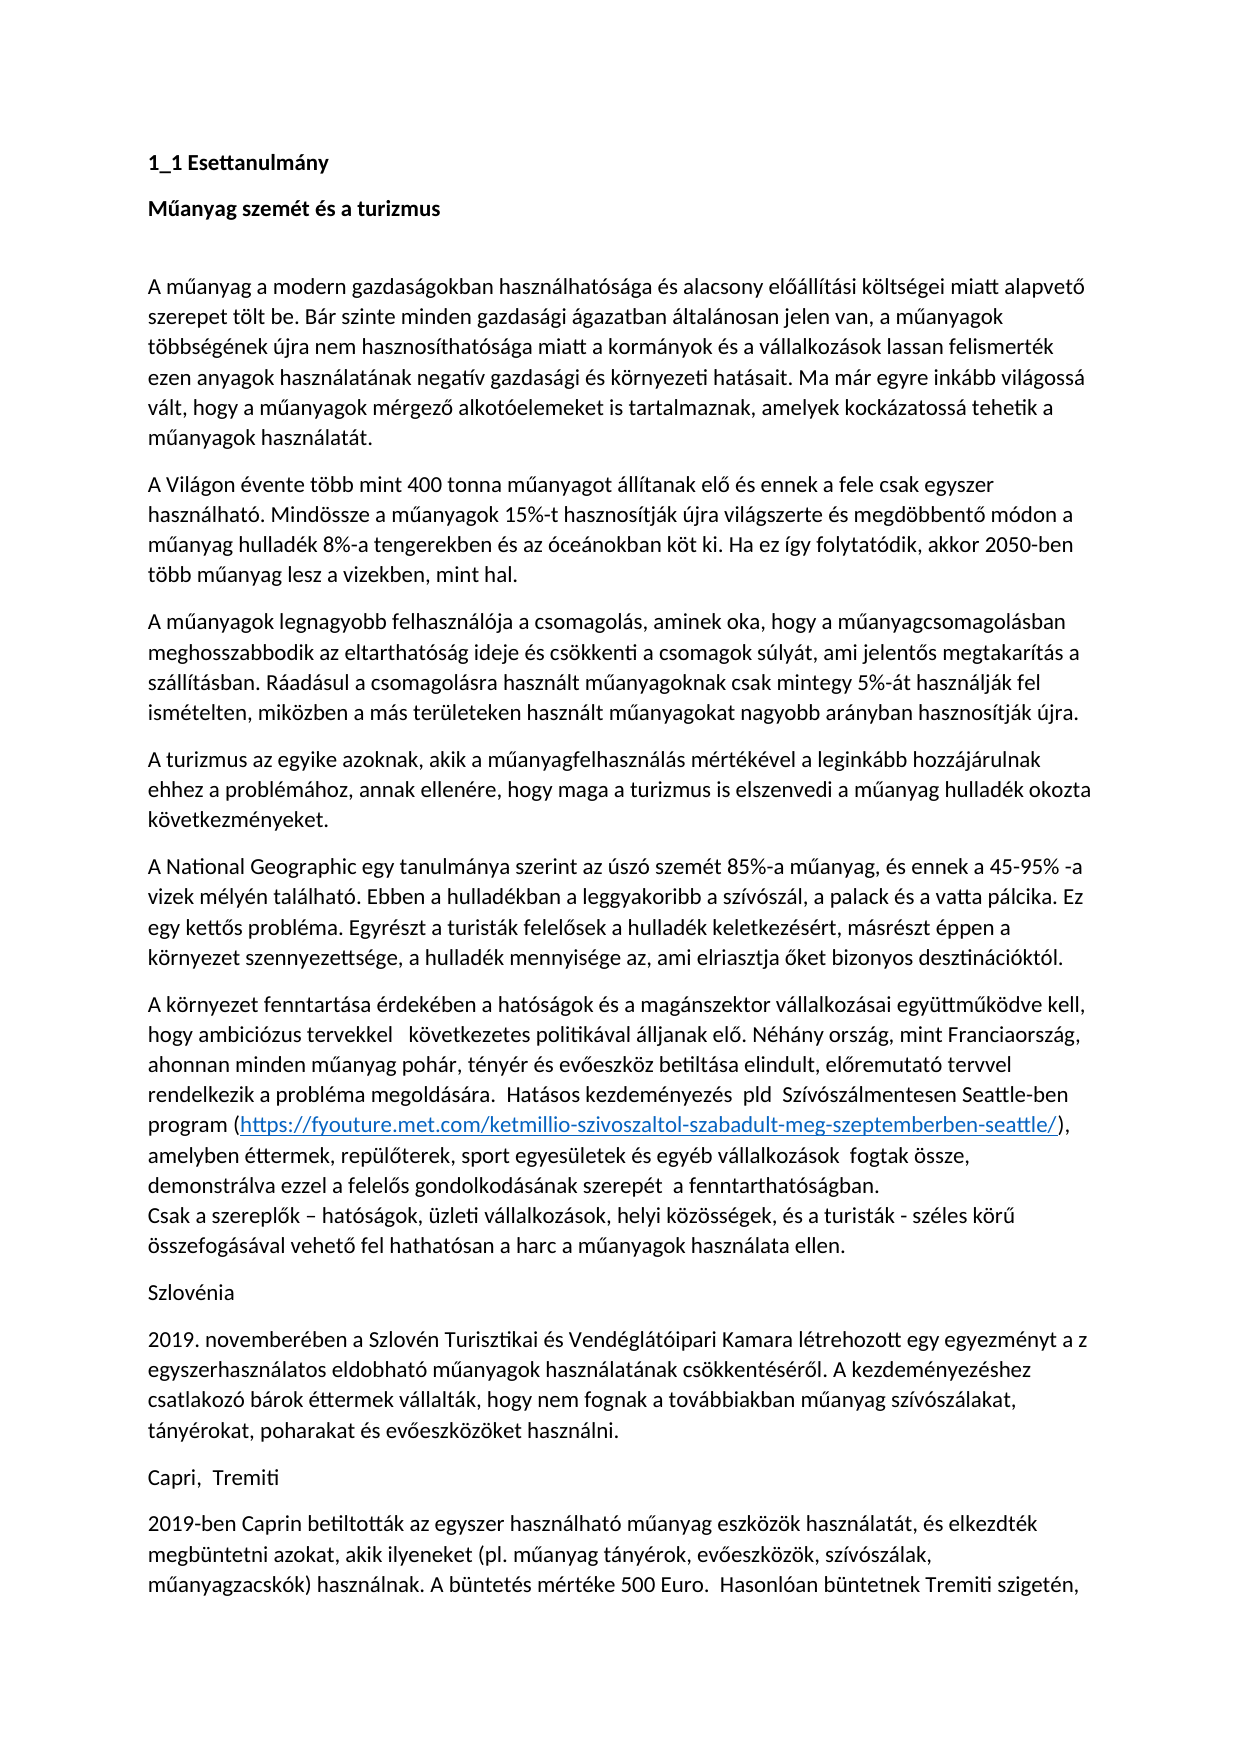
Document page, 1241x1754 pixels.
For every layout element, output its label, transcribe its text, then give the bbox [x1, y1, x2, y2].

text 1_1 Esettanulmány [148, 148, 1093, 176]
text A Világon évente több mint 400 tonna műanyagot állítanak elő és ennek a fele csak egyszer használható. Mindössze a műanyagok 15%-t hasznosítják újra világszerte és megdöbbentő módon a műanyag hulladék 8%-a tengerekben és az óceánokban köt ki. Ha ez így folytatódik, akkor 2050-ben több műanyag lesz a vizekben, mint hal. [148, 470, 1093, 588]
text Capri, Tremiti [148, 1463, 1093, 1491]
text A National Geographic egy tanulmánya szerint az úszó szemét 85%-a műanyag, és ennek a 45-95% -a vizek mélyén található. Ebben a hulladékban a leggyakoribb a szívószál, a palack és a vatta pálcika. Ez egy kettős probléma. Egyrészt a turisták felelősek a hulladék keletkezésért, másrészt éppen a környezet szennyezettsége, a hulladék mennyisége az, ami elriasztja őket bizonyos desztinációktól. [148, 852, 1093, 971]
text A környezet fenntartása érdekében a hatóságok és a magánszektor vállalkozásai együttműködve kell, hogy ambiciózus tervekkel következetes politikával álljanak elő. Néhány ország, mint Franciaország, ahonnan minden műanyag pohár, tényér és evőeszköz betiltása elindult, előremutató tervvel rendelkezik a probléma megoldására. Hatásos kezdeményezés pld Szívószálmentesen Seattle-ben program (https://fyouture.met.com/ketmillio-szivoszaltol-szabadult-meg-szeptemberben-seattle/), amelyben éttermek, repülőterek, sport egyesületek és egyéb vállalkozások fogtak össze, demonstrálva ezzel a felelős gondolkodásának szerepét a fenntarthatóságban. Csak a szereplők – hatóságok, üzleti vállalkozások, helyi közösségek, és a turisták - széles körű összefogásával vehető fel hathatósan a harc a műanyagok használata ellen. [148, 990, 1093, 1259]
text Szlovénia [148, 1278, 1093, 1306]
text A turizmus az egyike azoknak, akik a műanyagfelhasználás mértékével a leginkább hozzájárulnak ehhez a problémához, annak ellenére, hogy maga a turizmus is elszenvedi a műanyag hulladék okozta következményeket. [148, 745, 1093, 833]
text Műanyag szemét és a turizmus [148, 194, 1093, 222]
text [148, 1509, 1093, 1598]
text 2019. novemberében a Szlovén Turisztikai és Vendéglátóipari Kamara létrehozott egy egyezményt a z egyszerhasználatos eldobható műanyagok használatának csökkentéséről. A kezdeményezéshez csatlakozó bárok éttermek vállalták, hogy nem fognak a továbbiakban műanyag szívószálakat, tányérokat, poharakat és evőeszközöket használni. [148, 1325, 1093, 1444]
text A műanyag a modern gazdaságokban használhatósága és alacsony előállítási költségei miatt alapvető szerepet tölt be. Bár szinte minden gazdasági ágazatban általánosan jelen van, a műanyagok többségének újra nem hasznosíthatósága miatt a kormányok és a vállalkozások lassan felismerték ezen anyagok használatának negatív gazdasági és környezeti hatásait. Ma már egyre inkább világossá vált, hogy a műanyagok mérgező alkotóelemeket is tartalmaznak, amelyek kockázatossá tehetik a műanyagok használatát. [148, 241, 1093, 451]
text A műanyagok legnagyobb felhasználója a csomagolás, aminek oka, hogy a műanyagcsomagolásban meghosszabbodik az eltarthatóság ideje és csökkenti a csomagok súlyát, ami jelentős megtakarítás a szállításban. Ráadásul a csomagolásra használt műanyagoknak csak mintegy 5%-át használják fel ismételten, miközben a más területeken használt műanyagokat nagyobb arányban hasznosítják újra. [148, 607, 1093, 726]
